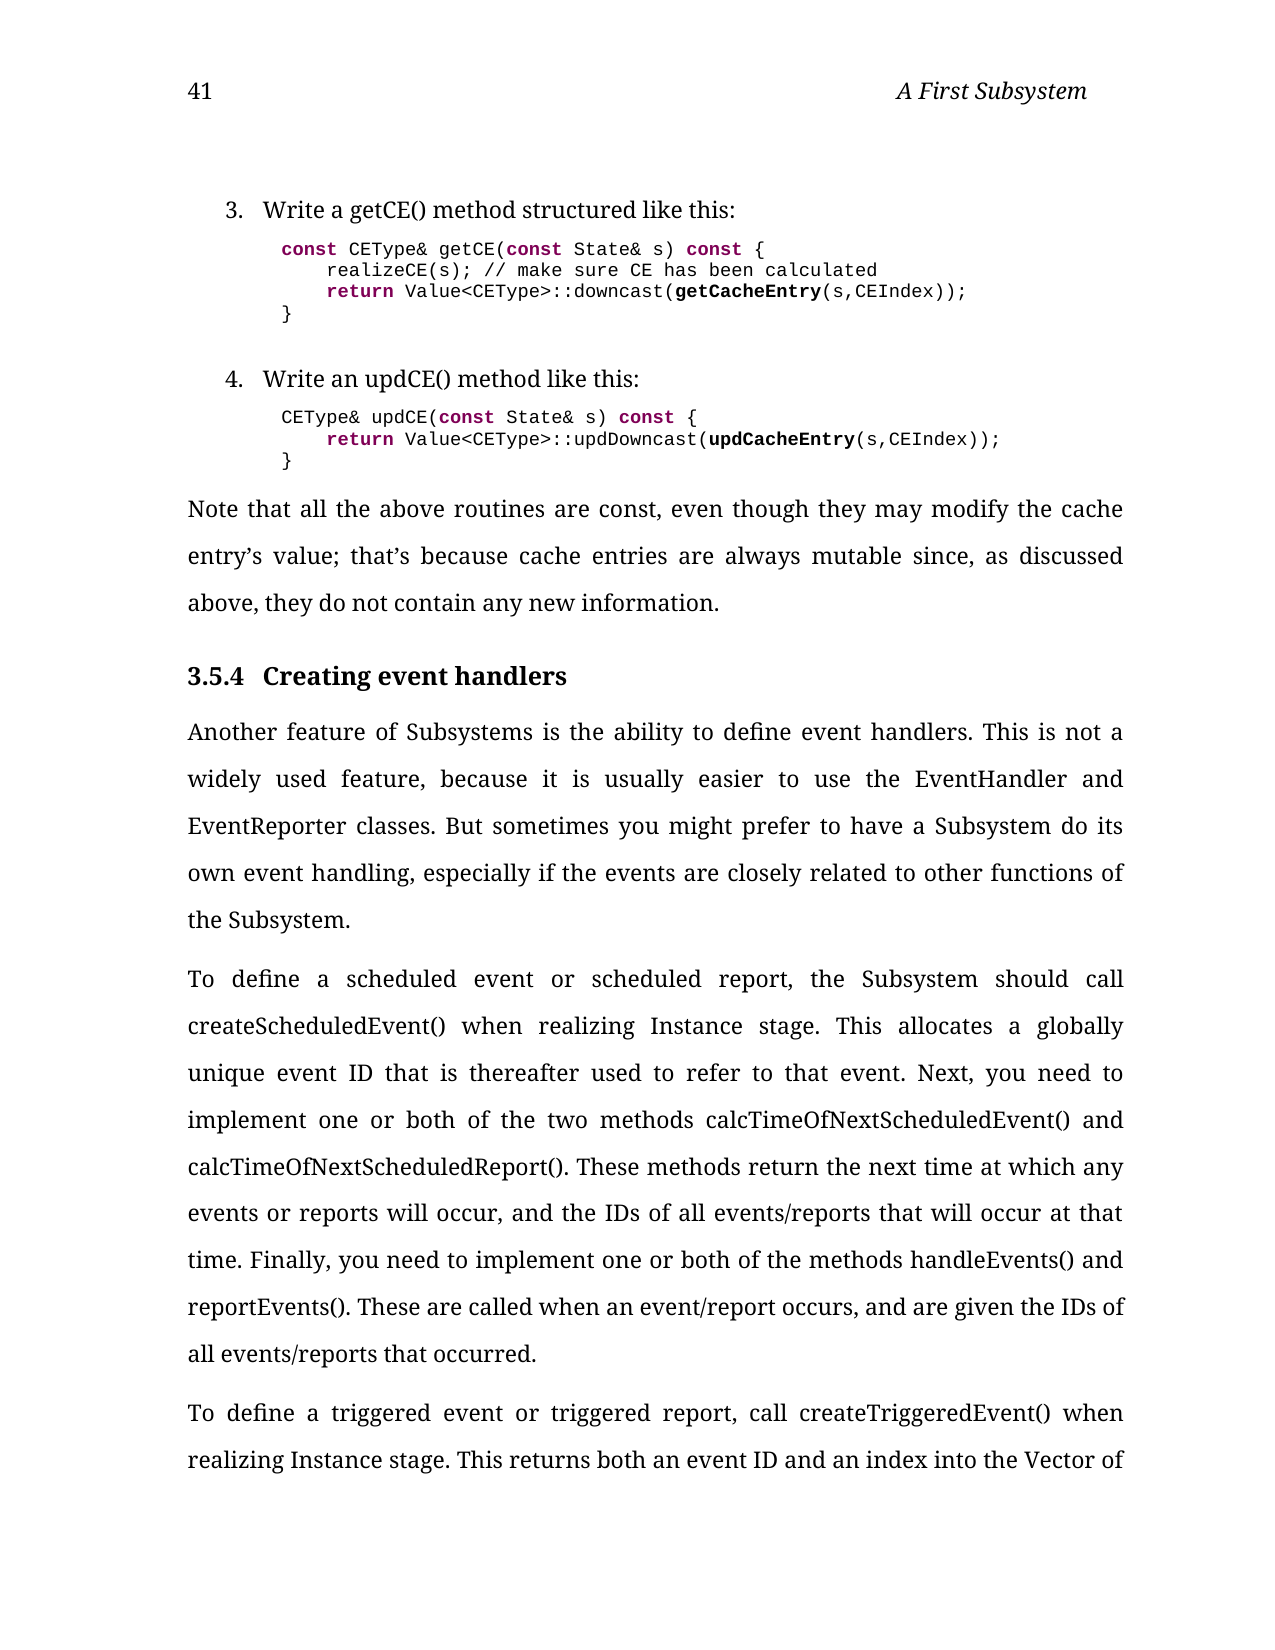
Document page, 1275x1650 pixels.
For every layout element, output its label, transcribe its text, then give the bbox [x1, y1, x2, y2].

text Note that all the above routines are const, even though they may modify the cache entry’s value; that’s because cache entries are always mutable since, as discussed above, they do not contain any new information. [187, 493, 1125, 618]
text return Value<CEType>::downcast(getCacheEntry(s,CEIndex)); [225, 282, 1125, 303]
subtitle Creating event handlers [187, 659, 1125, 693]
text } [225, 451, 1125, 472]
text CEType& updCE(const State& s) const { [225, 408, 1125, 429]
text } [225, 303, 1125, 325]
text const CEType& getCE(const State& s) const { [225, 240, 1125, 261]
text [187, 1397, 1125, 1475]
text Another feature of Subsystems is the ability to define event handlers. This is not a widely used feature, because it is usually easier to use the EventHandler and EventReporter classes. But sometimes you might prefer to have a Subsystem do its own event handling, especially if the events are closely related to other functions of the Subsystem. [187, 716, 1125, 935]
text return Value<CEType>::updDowncast(updCacheEntry(s,CEIndex)); [225, 429, 1125, 451]
text To define a scheduled event or scheduled report, the Subsystem should call createScheduledEvent() when realizing Instance stage. This allocates a globally unique event ID that is thereafter used to refer to that event. Next, you need to implement one or both of the two methods calcTimeOfNextScheduledEvent() and calcTimeOfNextScheduledReport(). These methods return the next time at which any events or reports will occur, and the IDs of all events/reports that will occur at that time. Finally, you need to implement one or both of the methods handleEvents() and reportEvents(). These are called when an event/report occurs, and are given the IDs of all events/reports that occurred. [187, 963, 1125, 1369]
text realizeCE(s); // make sure CE has been calculated [225, 261, 1125, 282]
list Write an updCE() method like this: [225, 356, 1125, 396]
list Write a getCE() method structured like this: [225, 187, 1125, 227]
